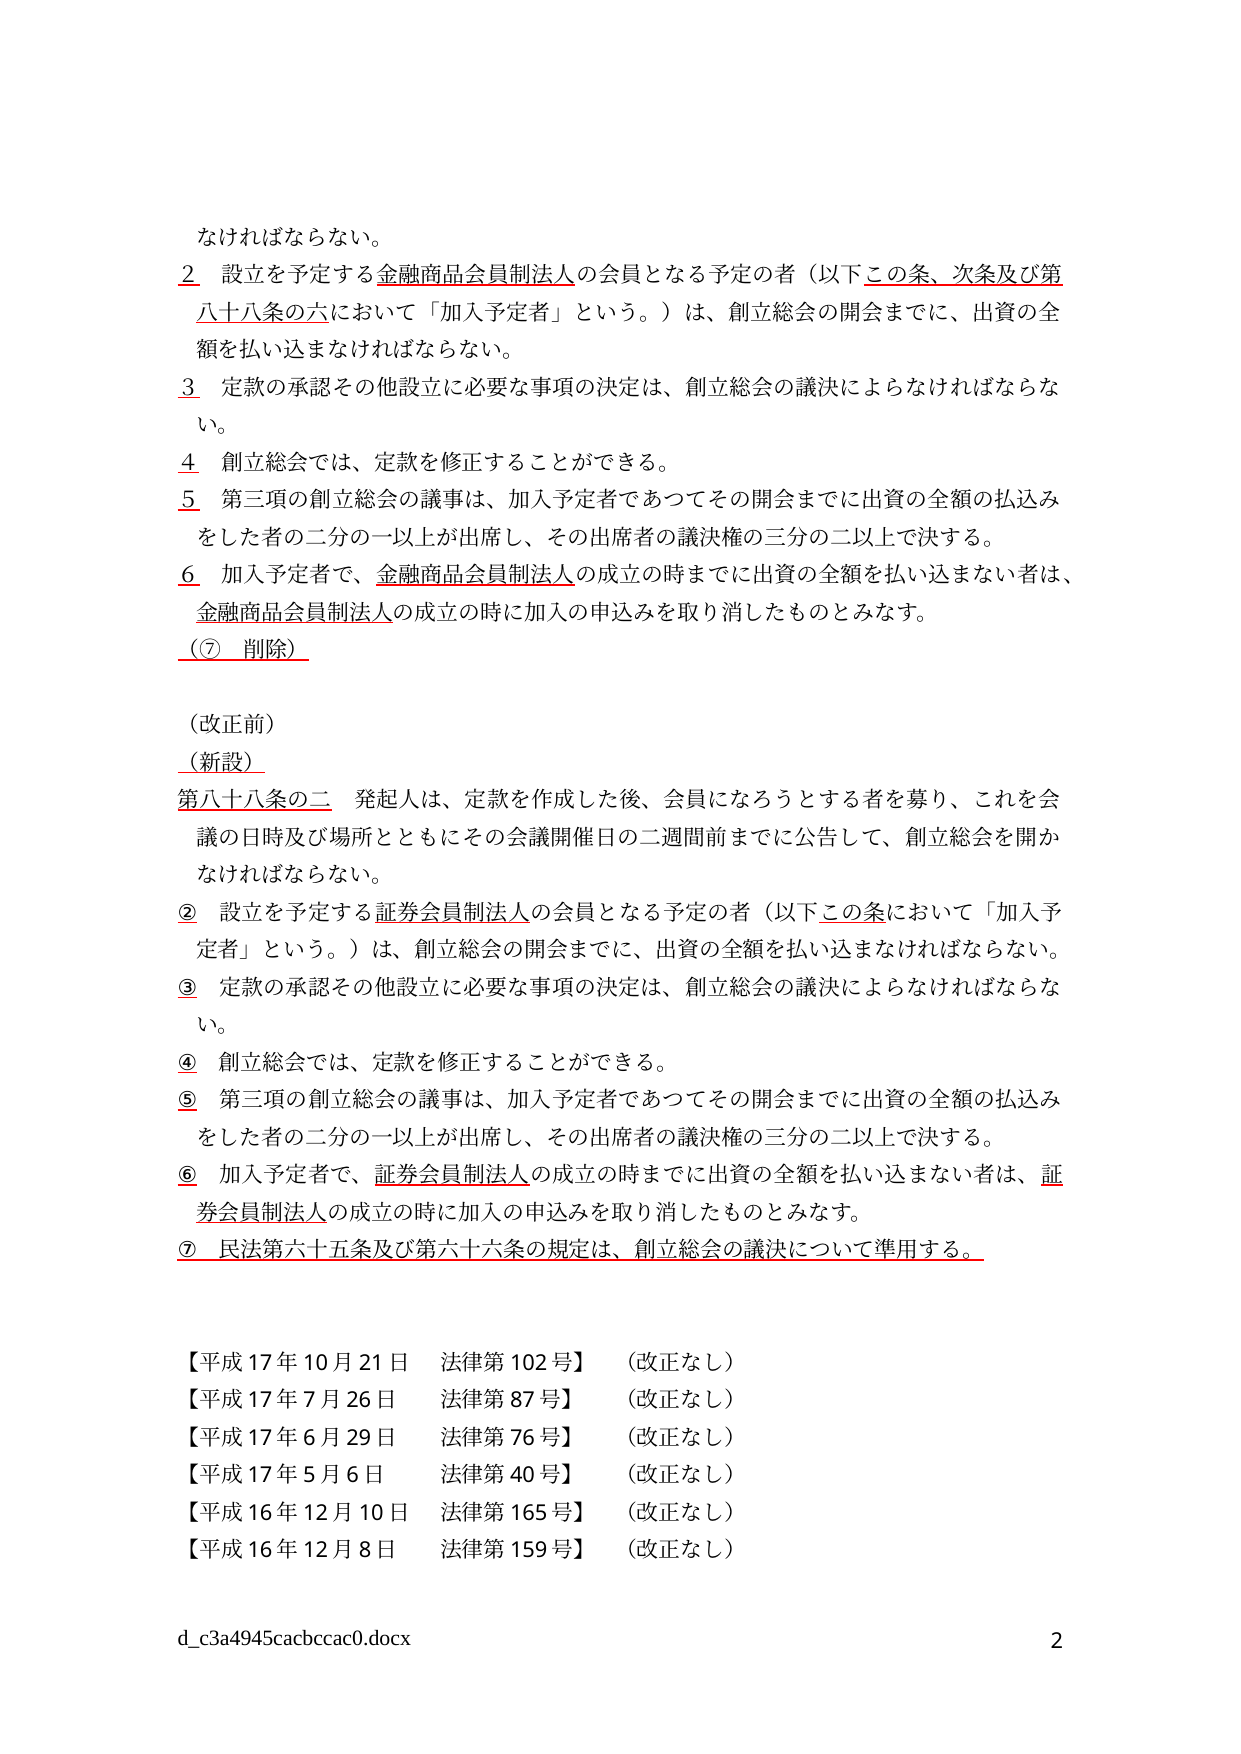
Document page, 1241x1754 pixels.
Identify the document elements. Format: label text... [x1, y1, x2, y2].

text ⑤ 第三項の創立総会の議事は、加入予定者であつてその開会までに出資の全額の払込みをした者の二分の一以上が出席し、その出席者の議決権の三分の二以上で決する。 [177, 1079, 1063, 1154]
text ⑥ 加入予定者で、証券会員制法人の成立の時までに出資の全額を払い込まない者は、証券会員制法人の成立の時に加入の申込みを取り消したものとみなす。 [177, 1154, 1063, 1229]
text ２ 設立を予定する金融商品会員制法人の会員となる予定の者（以下この条、次条及び第八十八条の六において「加入予定者」という。）は、創立総会の開会までに、出資の全額を払い込まなければならない。 [177, 254, 1063, 367]
text ６ 加入予定者で、金融商品会員制法人の成立の時までに出資の全額を払い込まない者は、金融商品会員制法人の成立の時に加入の申込みを取り消したものとみなす。 [177, 554, 1063, 629]
text ③ 定款の承認その他設立に必要な事項の決定は、創立総会の議決によらなければならない。 [177, 967, 1063, 1042]
text ４ 創立総会では、定款を修正することができる。 [177, 442, 1063, 479]
text ④ 創立総会では、定款を修正することができる。 [177, 1042, 1063, 1079]
text ⑦ 民法第六十五条及び第六十六条の規定は、創立総会の議決について準用する。 [177, 1229, 1063, 1267]
text 【平成17年10月21日 法律第102号】 （改正なし） [177, 1342, 1063, 1379]
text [177, 217, 1063, 254]
text （新設） [177, 742, 1063, 779]
text 【平成17年5月6日 法律第40号】 （改正なし） [177, 1454, 1063, 1492]
text （⑦ 削除） [177, 629, 1063, 667]
text 【平成17年7月26日 法律第87号】 （改正なし） [177, 1379, 1063, 1417]
text ３ 定款の承認その他設立に必要な事項の決定は、創立総会の議決によらなければならない。 [177, 367, 1063, 442]
text 【平成16年12月10日 法律第165号】 （改正なし） [177, 1492, 1063, 1529]
text ② 設立を予定する証券会員制法人の会員となる予定の者（以下この条において「加入予定者」という。）は、創立総会の開会までに、出資の全額を払い込まなければならない。 [177, 892, 1063, 967]
text （改正前） [177, 704, 1063, 742]
text 【平成17年6月29日 法律第76号】 （改正なし） [177, 1417, 1063, 1454]
text 第八十八条の二 発起人は、定款を作成した後、会員になろうとする者を募り、これを会議の日時及び場所とともにその会議開催日の二週間前までに公告して、創立総会を開かなければならない。 [177, 779, 1063, 892]
text 【平成16年12月8日 法律第159号】 （改正なし） [177, 1529, 1063, 1567]
text ５ 第三項の創立総会の議事は、加入予定者であつてその開会までに出資の全額の払込みをした者の二分の一以上が出席し、その出席者の議決権の三分の二以上で決する。 [177, 479, 1063, 554]
